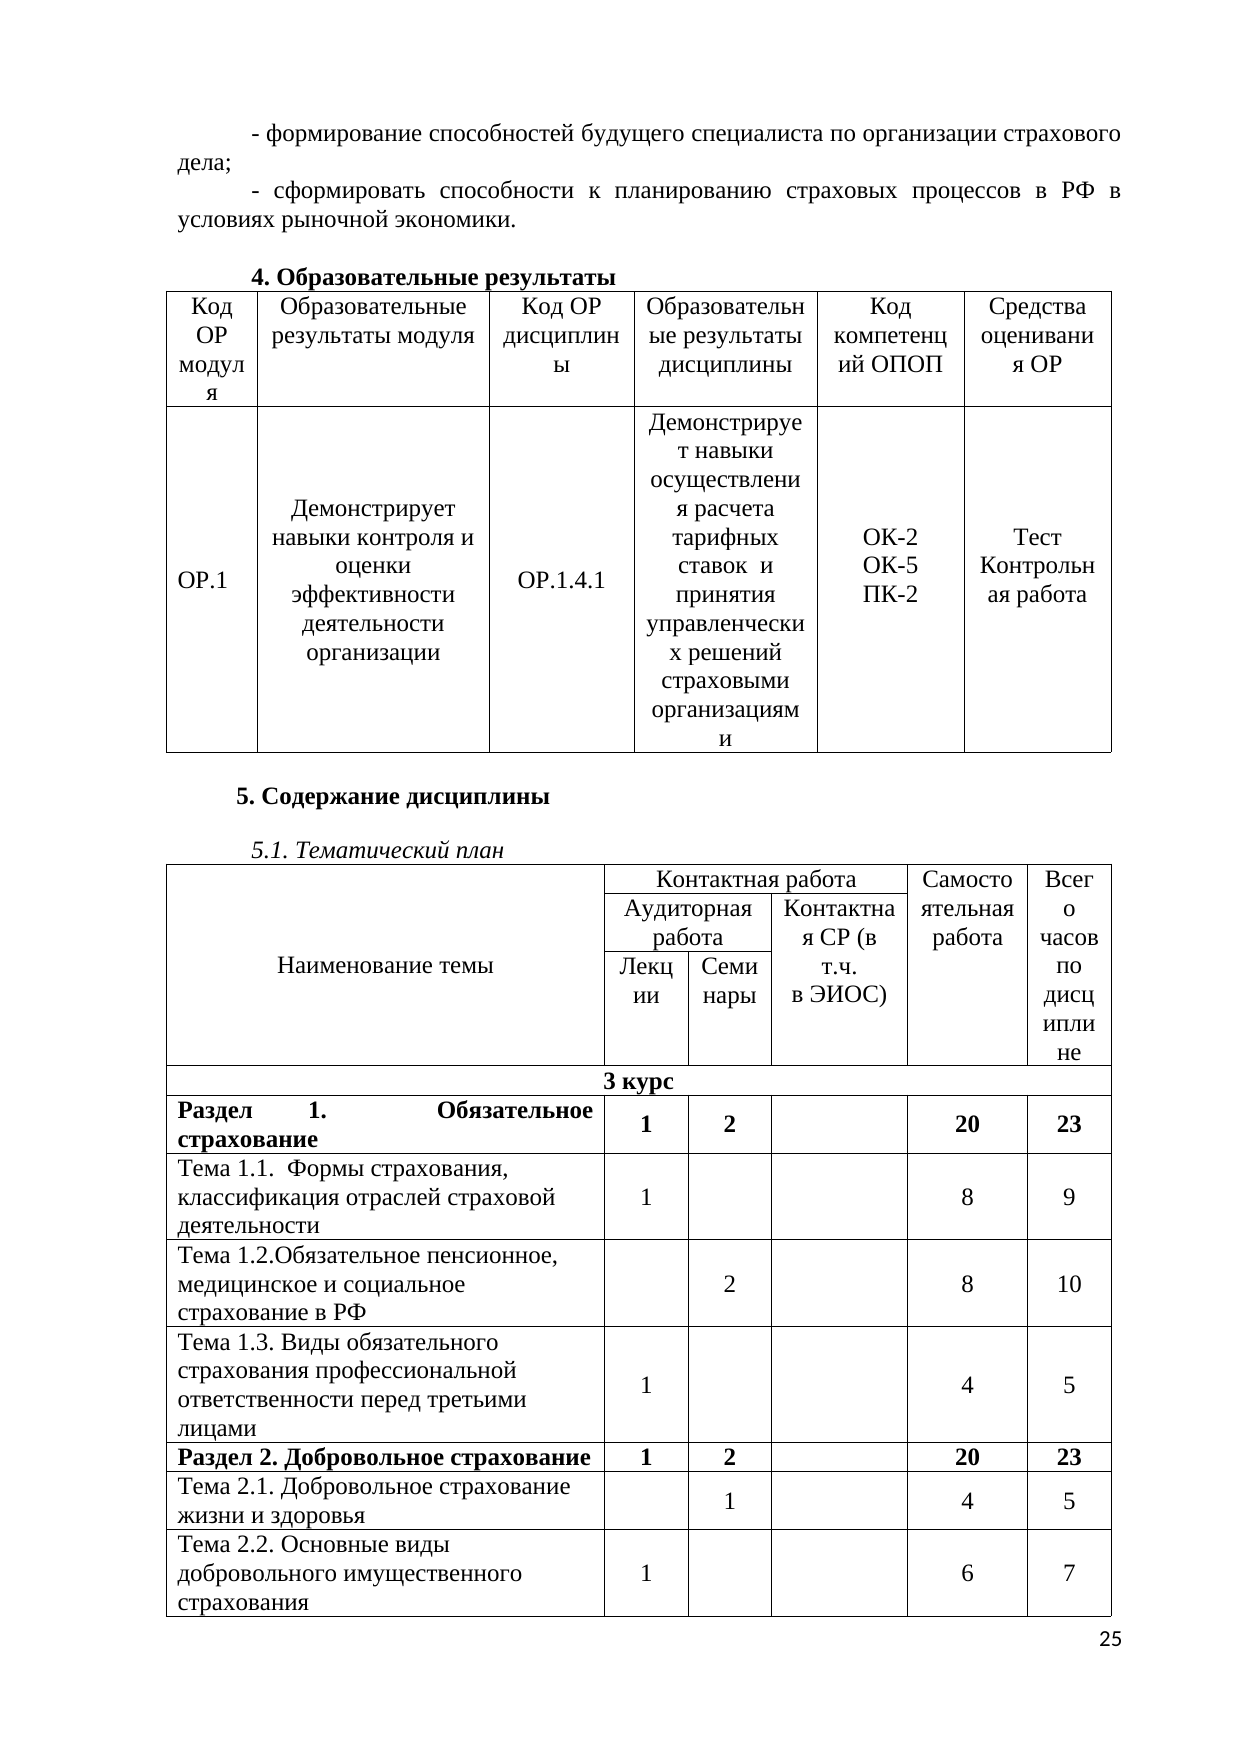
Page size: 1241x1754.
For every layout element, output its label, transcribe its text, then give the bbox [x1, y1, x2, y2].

table_cell ОК-2 ОК-5 ПК-2 [818, 407, 964, 752]
table_cell 1 [605, 1530, 688, 1616]
table_cell 20 [908, 1443, 1027, 1471]
table_cell Тест Контрольная работа [965, 407, 1111, 752]
table_cell Тема 1.3. Виды обязательного страхования профессиональной ответственности перед третьими лицами [167, 1327, 604, 1442]
table_cell Тема 2.2. Основные виды добровольного имущественного страхования [167, 1530, 604, 1616]
table_cell Тема 1.1. Формы страхования, классификация отраслей страховой деятельности [167, 1154, 604, 1239]
table_cell 10 [1028, 1240, 1111, 1326]
table_cell Лекции [605, 952, 688, 1065]
table_cell [605, 1240, 688, 1326]
table_header Код ОР модуля [167, 292, 257, 406]
table_cell [689, 1154, 771, 1239]
text 5. Содержание дисциплины [177, 781, 1122, 810]
table_cell [772, 1240, 907, 1326]
table_cell [772, 1443, 907, 1471]
table_cell 5 [1028, 1472, 1111, 1529]
table_cell Контактная СР (в т.ч. в ЭИОС) [772, 894, 907, 1065]
table_cell Раздел 1. Обязательное страхование [167, 1096, 604, 1153]
table_cell 23 [1028, 1443, 1111, 1471]
table_cell [772, 1530, 907, 1616]
table_cell 4 [908, 1472, 1027, 1529]
table_cell 5 [1028, 1327, 1111, 1442]
text - формирование способностей будущего специалиста по организации страхового дела; [177, 118, 1122, 176]
table_cell 1 [605, 1327, 688, 1442]
table_header Код компетенций ОПОП [818, 292, 964, 406]
table_cell [689, 1530, 771, 1616]
table_cell [772, 1096, 907, 1153]
text - сформировать способности к планированию страховых процессов в РФ в условиях рыночной экономики. [177, 176, 1122, 233]
table_cell 2 [689, 1240, 771, 1326]
table_cell [772, 1154, 907, 1239]
table_cell ОР.1 [167, 407, 257, 752]
table_cell Семинары [689, 952, 771, 1065]
text 4. Образовательные результаты [177, 262, 1122, 291]
table_cell Демонстрирует навыки контроля и оценки эффективности деятельности организации [258, 407, 489, 752]
table_header Код ОР дисциплины [490, 292, 634, 406]
table_cell 7 [1028, 1530, 1111, 1616]
text 5.1. Тематический план [177, 835, 1122, 863]
table_cell [689, 1327, 771, 1442]
table_cell 23 [1028, 1096, 1111, 1153]
table_cell Раздел 2. Добровольное страхование [167, 1443, 604, 1471]
table_cell [772, 1472, 907, 1529]
table_cell ОР.1.4.1 [490, 407, 634, 752]
table_cell 9 [1028, 1154, 1111, 1239]
table_cell 8 [908, 1240, 1027, 1326]
table_cell 1 [689, 1472, 771, 1529]
table_cell 2 [689, 1096, 771, 1153]
table_header Средства оценивания ОР [965, 292, 1111, 406]
table_cell Тема 2.1. Добровольное страхование жизни и здоровья [167, 1472, 604, 1529]
table_header Контактная работа [605, 865, 907, 893]
table_cell 1 [605, 1096, 688, 1153]
table_cell 3 курс [167, 1066, 1111, 1094]
table_header Самостоятельная работа [908, 865, 1027, 1065]
table_cell [605, 1472, 688, 1529]
table_cell 1 [605, 1154, 688, 1239]
table_header Наименование темы [167, 865, 604, 1065]
table_header Образовательные результаты дисциплины [635, 292, 817, 406]
table_cell Демонстрирует навыки осуществления расчета тарифных ставок и принятия управленческих решений страховыми организациями [635, 407, 817, 752]
table_cell 2 [689, 1443, 771, 1471]
table_cell Тема 1.2.Обязательное пенсионное, медицинское и социальное страхование в РФ [167, 1240, 604, 1326]
table_header Образовательные результаты модуля [258, 292, 489, 406]
table_cell 4 [908, 1327, 1027, 1442]
table_cell 1 [605, 1443, 688, 1471]
table_cell 8 [908, 1154, 1027, 1239]
table_cell Аудиторная работа [605, 894, 771, 951]
table_cell [772, 1327, 907, 1442]
table_cell 6 [908, 1530, 1027, 1616]
table_cell 20 [908, 1096, 1027, 1153]
table_header Всего часов по дисциплине [1028, 865, 1111, 1065]
